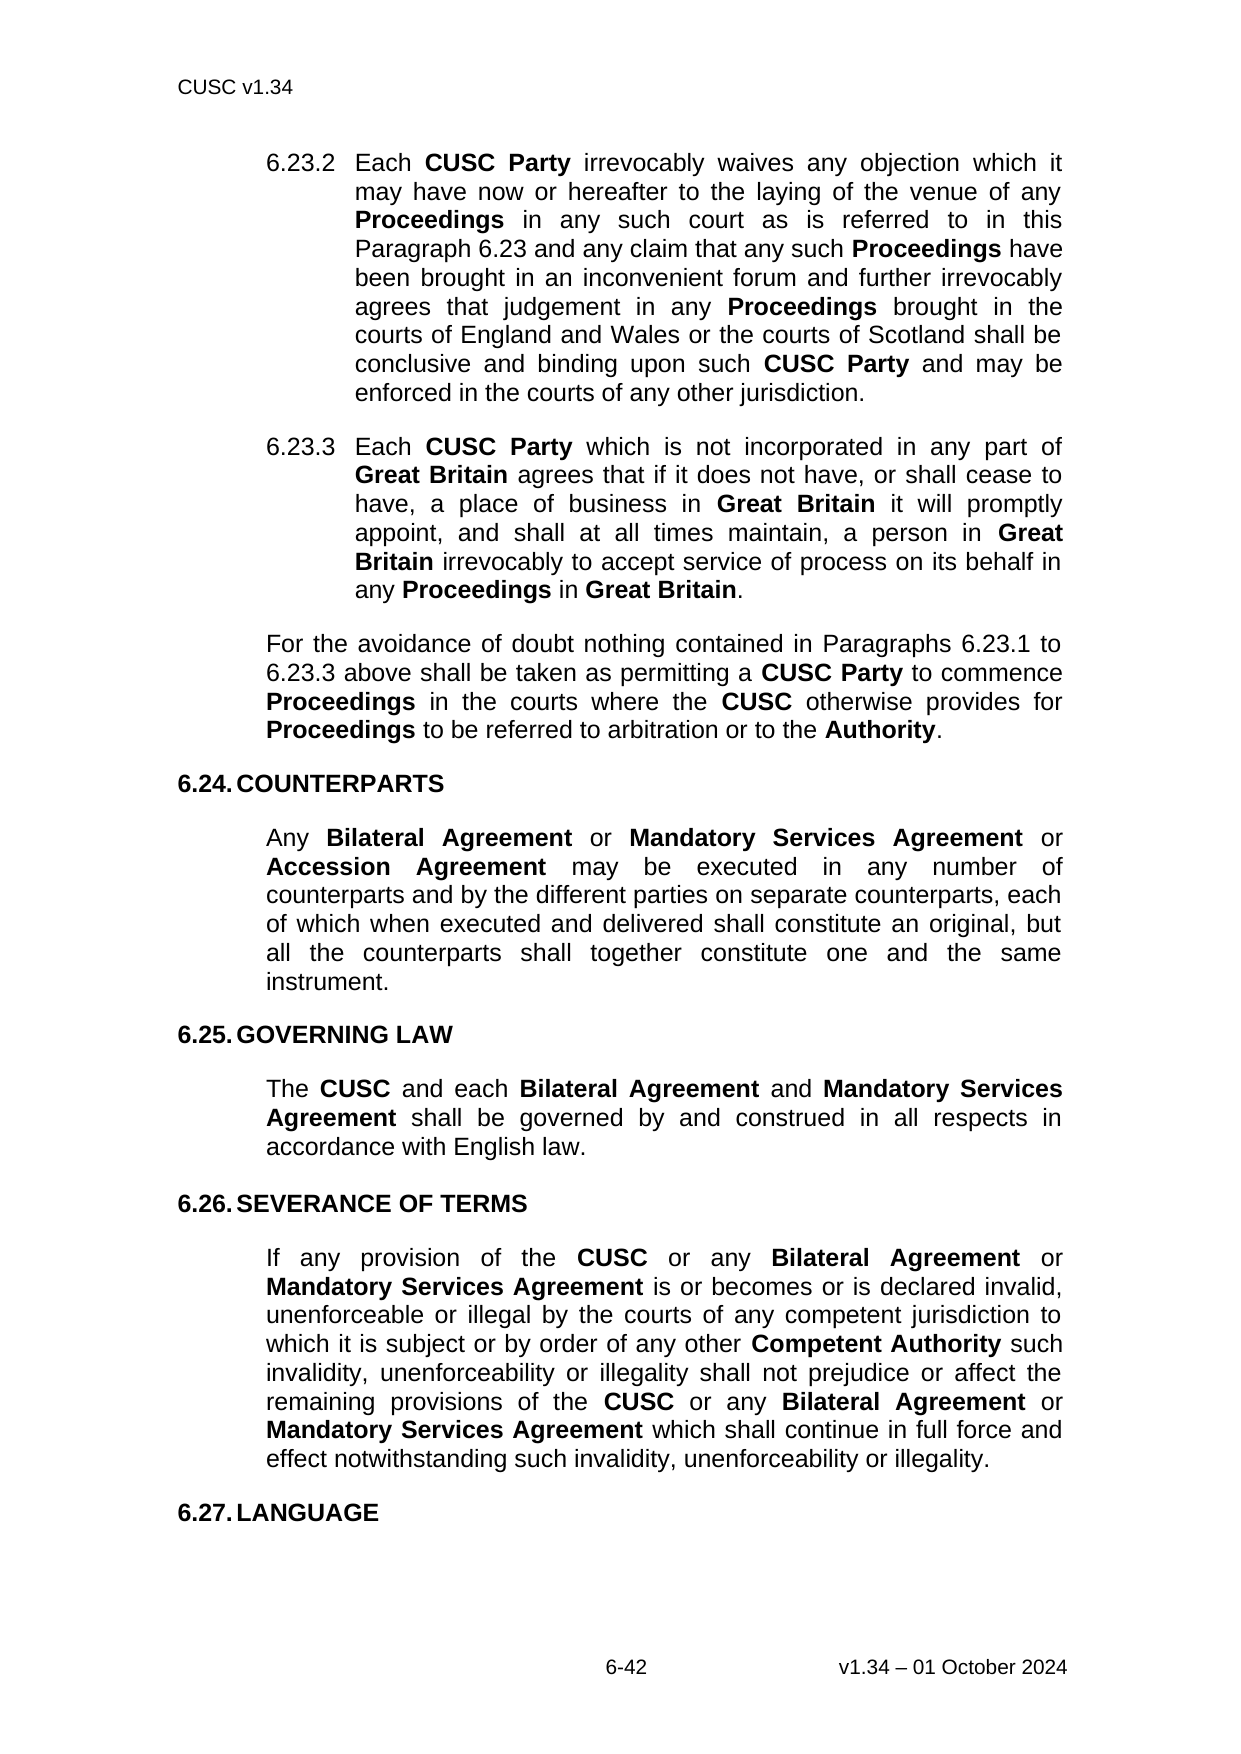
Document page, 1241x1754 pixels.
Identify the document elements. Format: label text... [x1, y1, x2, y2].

subtitle GOVERNING LAW [177, 1020, 1063, 1049]
subtitle 6.23.2 Each CUSC Party irrevocably waives any objection which it may have now or hereafter to the laying of the venue of any Proceedings in any such court as is referred to in this Paragraph 6.23 and any claim that any such Proceedings have been brought in an inconvenient forum and further irrevocably agrees that judgement in any Proceedings brought in the courts of England and Wales or the courts of Scotland shall be conclusive and binding upon such CUSC Party and may be enforced in the courts of any other jurisdiction. [266, 148, 1063, 406]
subtitle 6.23.3 Each CUSC Party which is not incorporated in any part of Great Britain agrees that if it does not have, or shall cease to have, a place of business in Great Britain it will promptly appoint, and shall at all times maintain, a person in Great Britain irrevocably to accept service of process on its behalf in any Proceedings in Great Britain. [266, 431, 1063, 604]
text Any Bilateral Agreement or Mandatory Services Agreement or Accession Agreement may be executed in any number of counterparts and by the different parties on separate counterparts, each of which when executed and delivered shall constitute an original, but all the counterparts shall together constitute one and the same instrument. [266, 823, 1063, 995]
subtitle COUNTERPARTS [177, 769, 1063, 798]
text For the avoidance of doubt nothing contained in Paragraphs 6.23.1 to 6.23.3 above shall be taken as permitting a CUSC Party to commence Proceedings in the courts where the CUSC otherwise provides for Proceedings to be referred to arbitration or to the Authority. [266, 629, 1063, 744]
subtitle SEVERANCE OF TERMS [177, 1189, 1063, 1218]
text The CUSC and each Bilateral Agreement and Mandatory Services Agreement shall be governed by and construed in all respects in accordance with English law. [266, 1074, 1063, 1160]
text If any provision of the CUSC or any Bilateral Agreement or Mandatory Services Agreement is or becomes or is declared invalid, unenforceable or illegal by the courts of any competent jurisdiction to which it is subject or by order of any other Competent Authority such invalidity, unenforceability or illegality shall not prejudice or affect the remaining provisions of the CUSC or any Bilateral Agreement or Mandatory Services Agreement which shall continue in full force and effect notwithstanding such invalidity, unenforceability or illegality. [266, 1243, 1063, 1473]
subtitle LANGUAGE [177, 1498, 1063, 1526]
